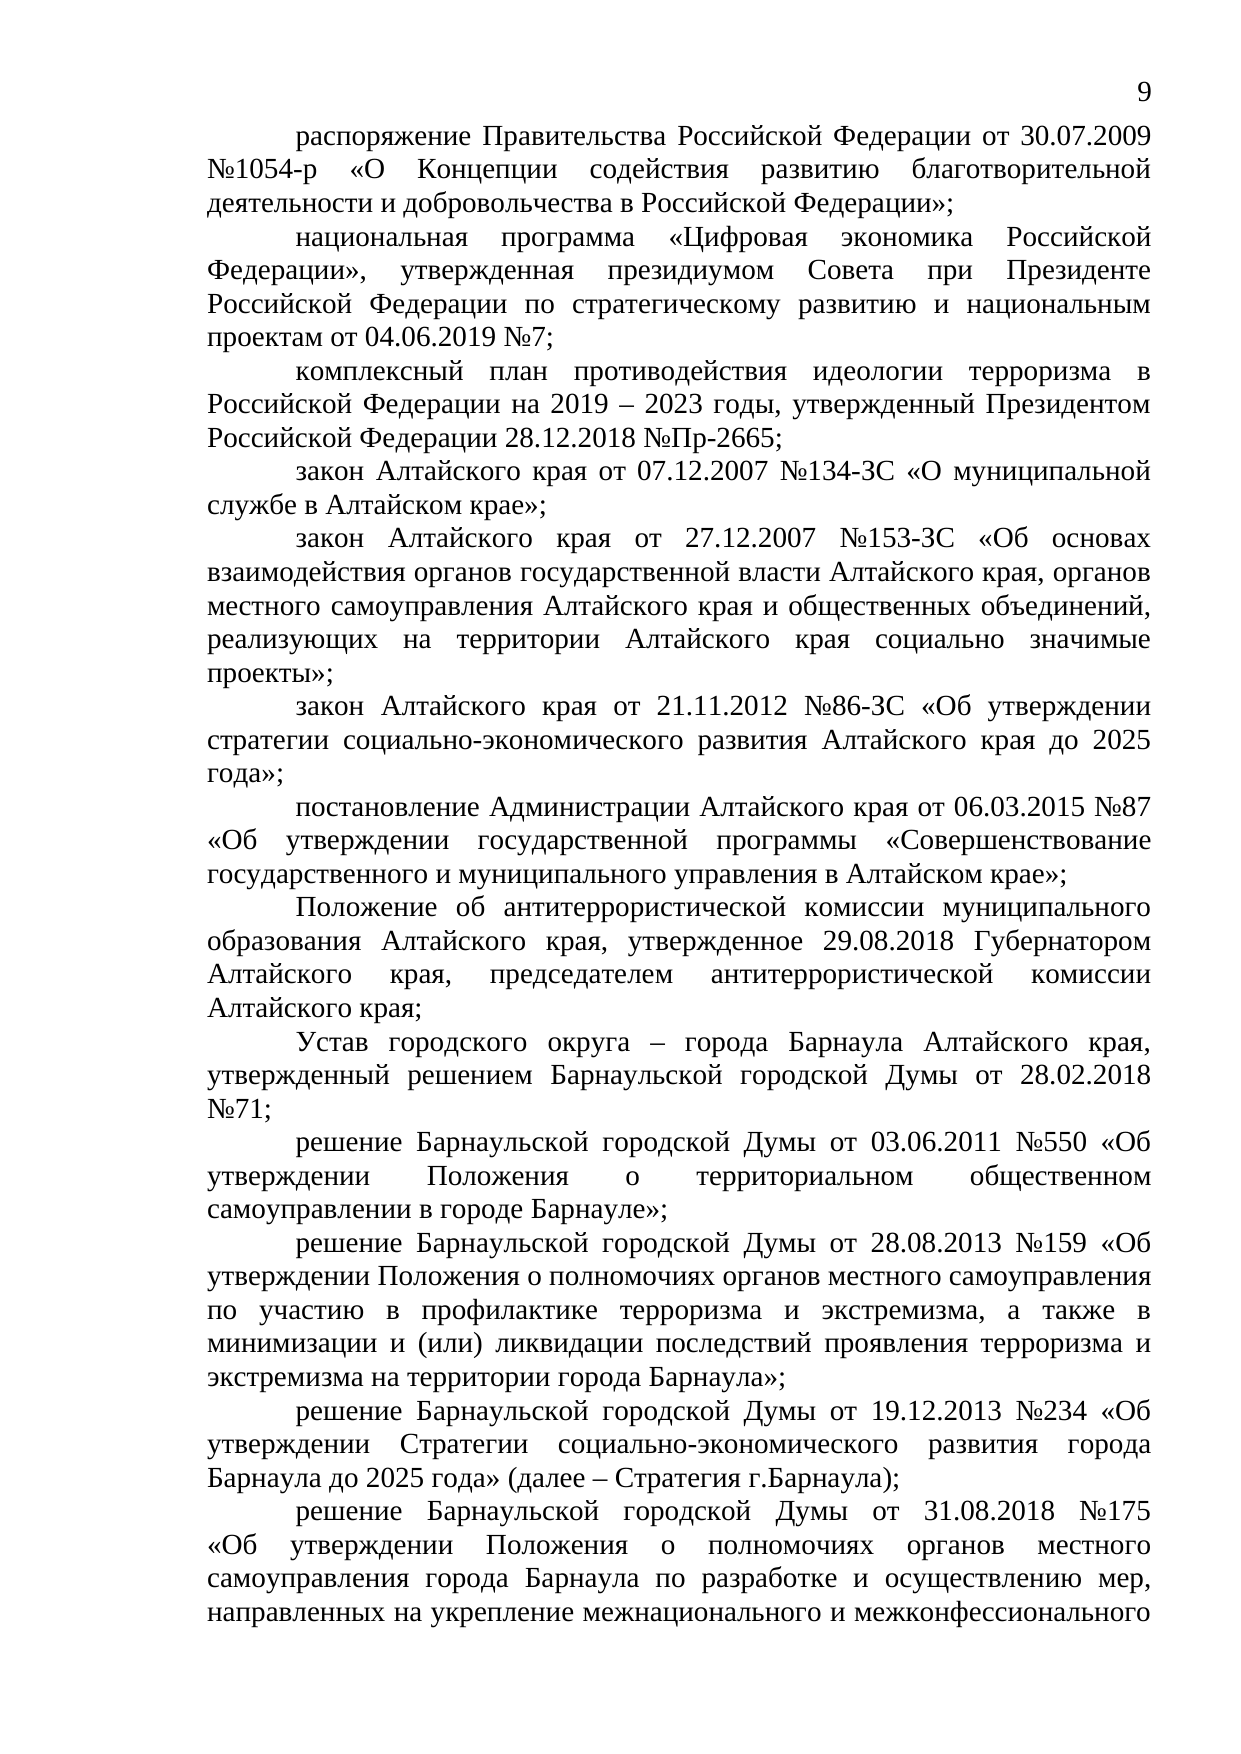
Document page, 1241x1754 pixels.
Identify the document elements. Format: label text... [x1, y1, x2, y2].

text постановление Администрации Алтайского края от 06.03.2015 №87 «Об утверждении государственной программы «Совершенствование государственного и муниципального управления в Алтайском крае»; [207, 789, 1152, 889]
text решение Барнаульской городской Думы от 03.06.2011 №550 «Об утверждении Положения о территориальном общественном самоуправлении в городе Барнауле»; [207, 1124, 1152, 1225]
text решение Барнаульской городской Думы от 28.08.2013 №159 «Об утверждении Положения о полномочиях органов местного самоуправления по участию в профилактике терроризма и экстремизма, а также в минимизации и (или) ликвидации последствий проявления терроризма и экстремизма на территории города Барнаула»; [207, 1225, 1152, 1393]
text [207, 1493, 1152, 1627]
text решение Барнаульской городской Думы от 19.12.2013 №234 «Об утверждении Стратегии социально-экономического развития города Барнаула до 2025 года» (далее – Стратегия г.Барнаула); [207, 1393, 1152, 1493]
text закон Алтайского края от 27.12.2007 №153-ЗС «Об основах взаимодействия органов государственной власти Алтайского края, органов местного самоуправления Алтайского края и общественных объединений, реализующих на территории Алтайского края социально значимые проекты»; [207, 521, 1152, 688]
text распоряжение Правительства Российской Федерации от 30.07.2009 №1054-р «О Концепции содействия развитию благотворительной деятельности и добровольчества в Российской Федерации»; [207, 118, 1152, 219]
text Устав городского округа – города Барнаула Алтайского края, утвержденный решением Барнаульской городской Думы от 28.02.2018 №71; [207, 1024, 1152, 1124]
text комплексный план противодействия идеологии терроризма в Российской Федерации на 2019 – 2023 годы, утвержденный Президентом Российской Федерации 28.12.2018 №Пр-2665; [207, 353, 1152, 453]
text закон Алтайского края от 07.12.2007 №134-ЗС «О муниципальной службе в Алтайском крае»; [207, 453, 1152, 521]
text национальная программа «Цифровая экономика Российской Федерации», утвержденная президиумом Совета при Президенте Российской Федерации по стратегическому развитию и национальным проектам от 04.06.2019 №7; [207, 219, 1152, 353]
text закон Алтайского края от 21.11.2012 №86-ЗС «Об утверждении стратегии социально-экономического развития Алтайского края до 2025 года»; [207, 688, 1152, 789]
text Положение об антитеррористической комиссии муниципального образования Алтайского края, утвержденное 29.08.2018 Губернатором Алтайского края, председателем антитеррористической комиссии Алтайского края; [207, 889, 1152, 1024]
